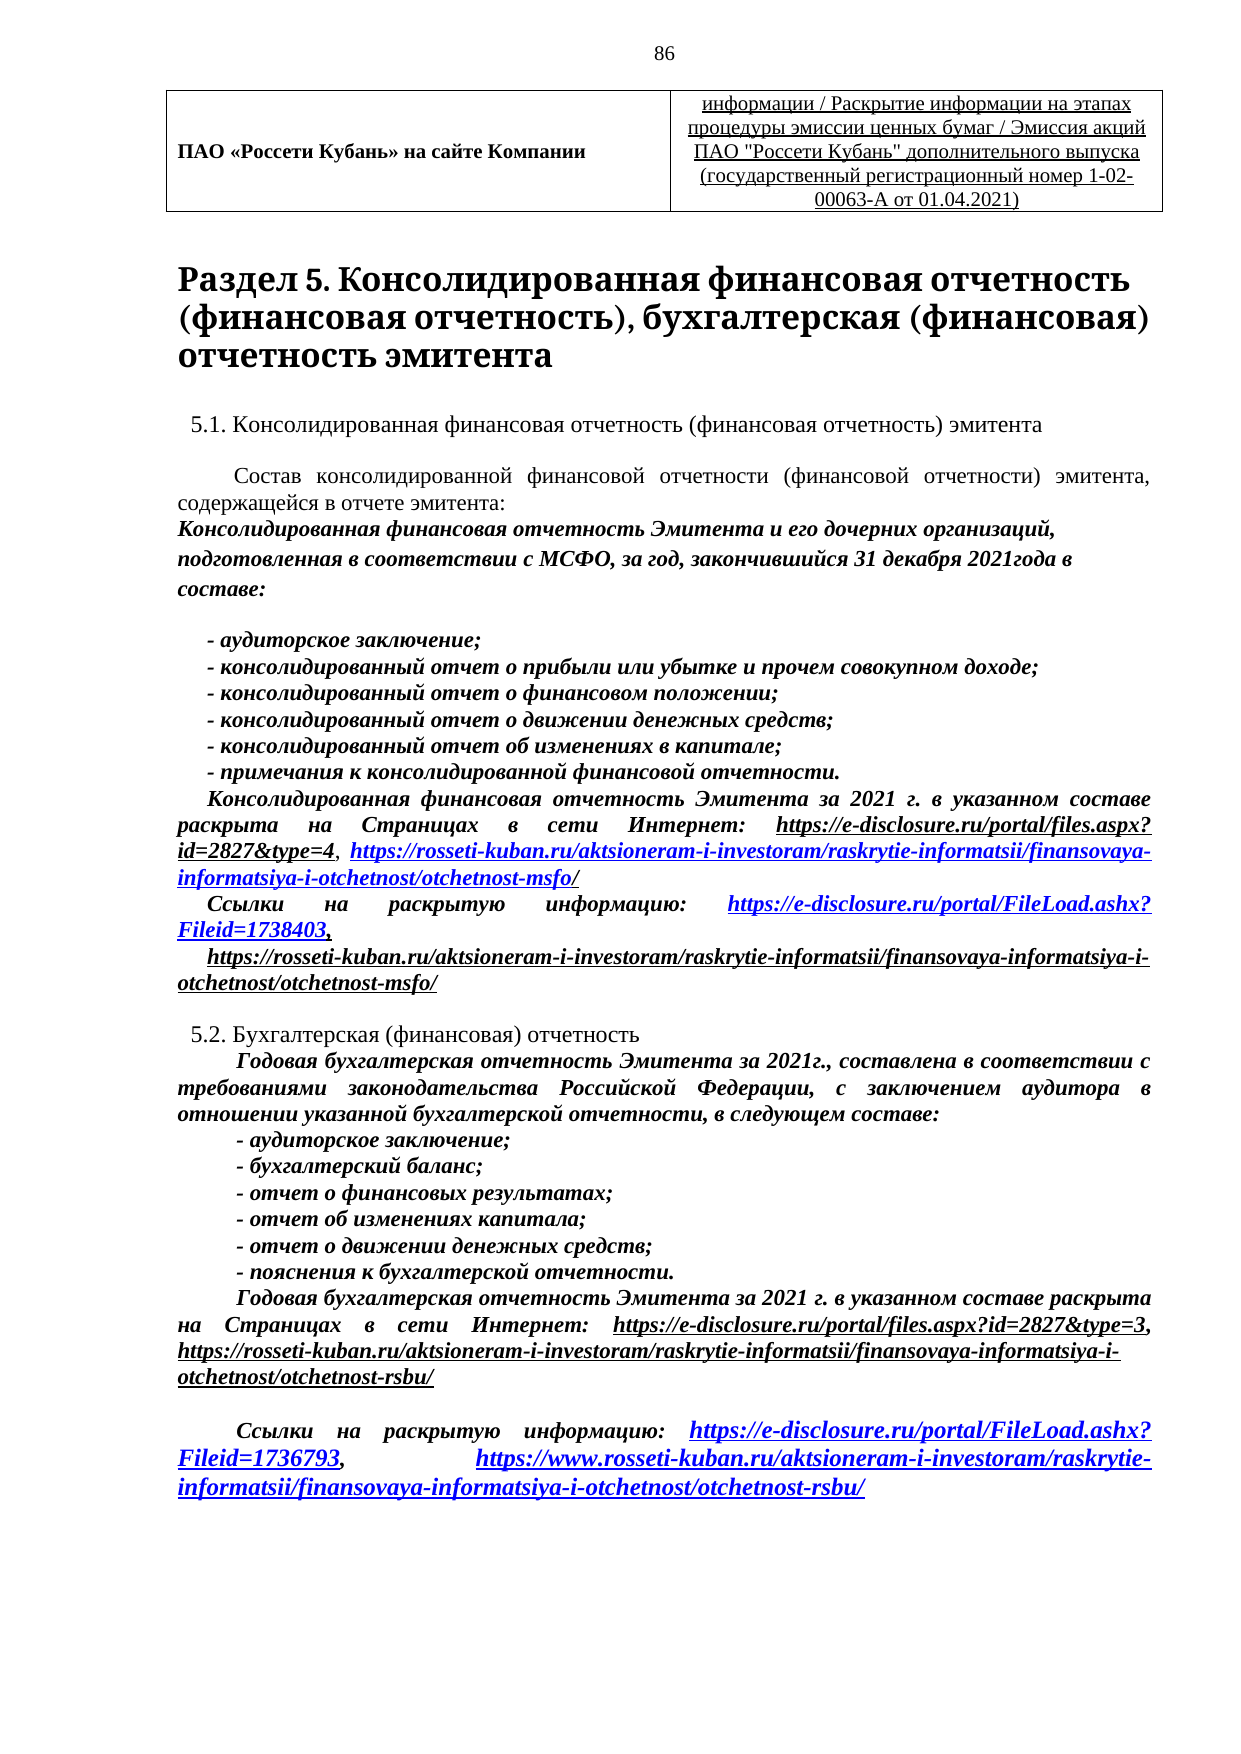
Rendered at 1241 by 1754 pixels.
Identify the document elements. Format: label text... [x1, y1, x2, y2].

subtitle 5.2. Бухгалтерская (финансовая) отчетность [190, 1019, 1152, 1047]
text Годовая бухгалтерская отчетность Эмитента за 2021г., составлена в соответствии с требованиями законодательства Российской Федерации, с заключением аудитора в отношении указанной бухгалтерской отчетности, в следующем составе: [177, 1047, 1152, 1126]
text - отчет о движении денежных средств; [177, 1232, 1152, 1258]
text Состав консолидированной финансовой отчетности (финансовой отчетности) эмитента, содержащейся в отчете эмитента: [177, 462, 1152, 515]
text - примечания к консолидированной финансовой отчетности. [177, 758, 1152, 785]
text Ссылки на раскрытую информацию: https://e-disclosure.ru/portal/FileLoad.ashx?Fileid=1738403, [177, 890, 1152, 943]
text - консолидированный отчет о финансовом положении; [177, 679, 1152, 706]
text - консолидированный отчет о движении денежных средств; [177, 706, 1152, 732]
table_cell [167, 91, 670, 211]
text - отчет о финансовых результатах; [177, 1179, 1152, 1205]
text - консолидированный отчет об изменениях в капитале; [177, 732, 1152, 758]
text - отчет об изменениях капитала; [177, 1205, 1152, 1232]
text Годовая бухгалтерская отчетность Эмитента за 2021 г. в указанном составе раскрыта на Страницах в сети Интернет: https://e-disclosure.ru/portal/files.aspx?id=2827&type=3, https://rosseti-kuban.ru/aktsioneram-i-investoram/raskrytie-informatsii/finansovaya-informatsiya-i-otchetnost/otchetnost-rsbu/ [177, 1284, 1152, 1390]
text https://rosseti-kuban.ru/aktsioneram-i-investoram/raskrytie-informatsii/finansovaya-informatsiya-i-otchetnost/otchetnost-msfo/ [177, 943, 1152, 996]
text - консолидированный отчет о прибыли или убытке и прочем совокупном доходе; [177, 653, 1152, 679]
text - пояснения к бухгалтерской отчетности. [177, 1258, 1152, 1284]
text - аудиторское заключение; [177, 627, 1152, 653]
subtitle Раздел 5. Консолидированная финансовая отчетность (финансовая отчетность), бухгалтерская (финансовая) отчетность эмитента [177, 261, 1152, 376]
text Ссылки на раскрытую информацию: https://e-disclosure.ru/portal/FileLoad.ashx?Fileid=1736793, https://www.rosseti-kuban.ru/aktsioneram-i-investoram/raskrytie-informatsii/finansovaya-informatsiya-i-otchetnost/otchetnost-rsbu/ [177, 1415, 1152, 1501]
text Консолидированная финансовая отчетность Эмитента за 2021 г. в указанном составе раскрыта на Страницах в сети Интернет: https://e-disclosure.ru/portal/files.aspx?id=2827&type=4, https://rosseti-kuban.ru/aktsioneram-i-investoram/raskrytie-informatsii/finansovaya-informatsiya-i-otchetnost/otchetnost-msfo/ [177, 785, 1152, 890]
text - бухгалтерский баланс; [177, 1153, 1152, 1179]
text - аудиторское заключение; [177, 1126, 1152, 1153]
text Консолидированная финансовая отчетность Эмитента и его дочерних организаций, подготовленная в соответствии с МСФО, за год, закончившийся 31 декабря 2021года в составе: [177, 515, 1152, 602]
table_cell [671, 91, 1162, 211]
subtitle 5.1. Консолидированная финансовая отчетность (финансовая отчетность) эмитента [190, 410, 1152, 437]
